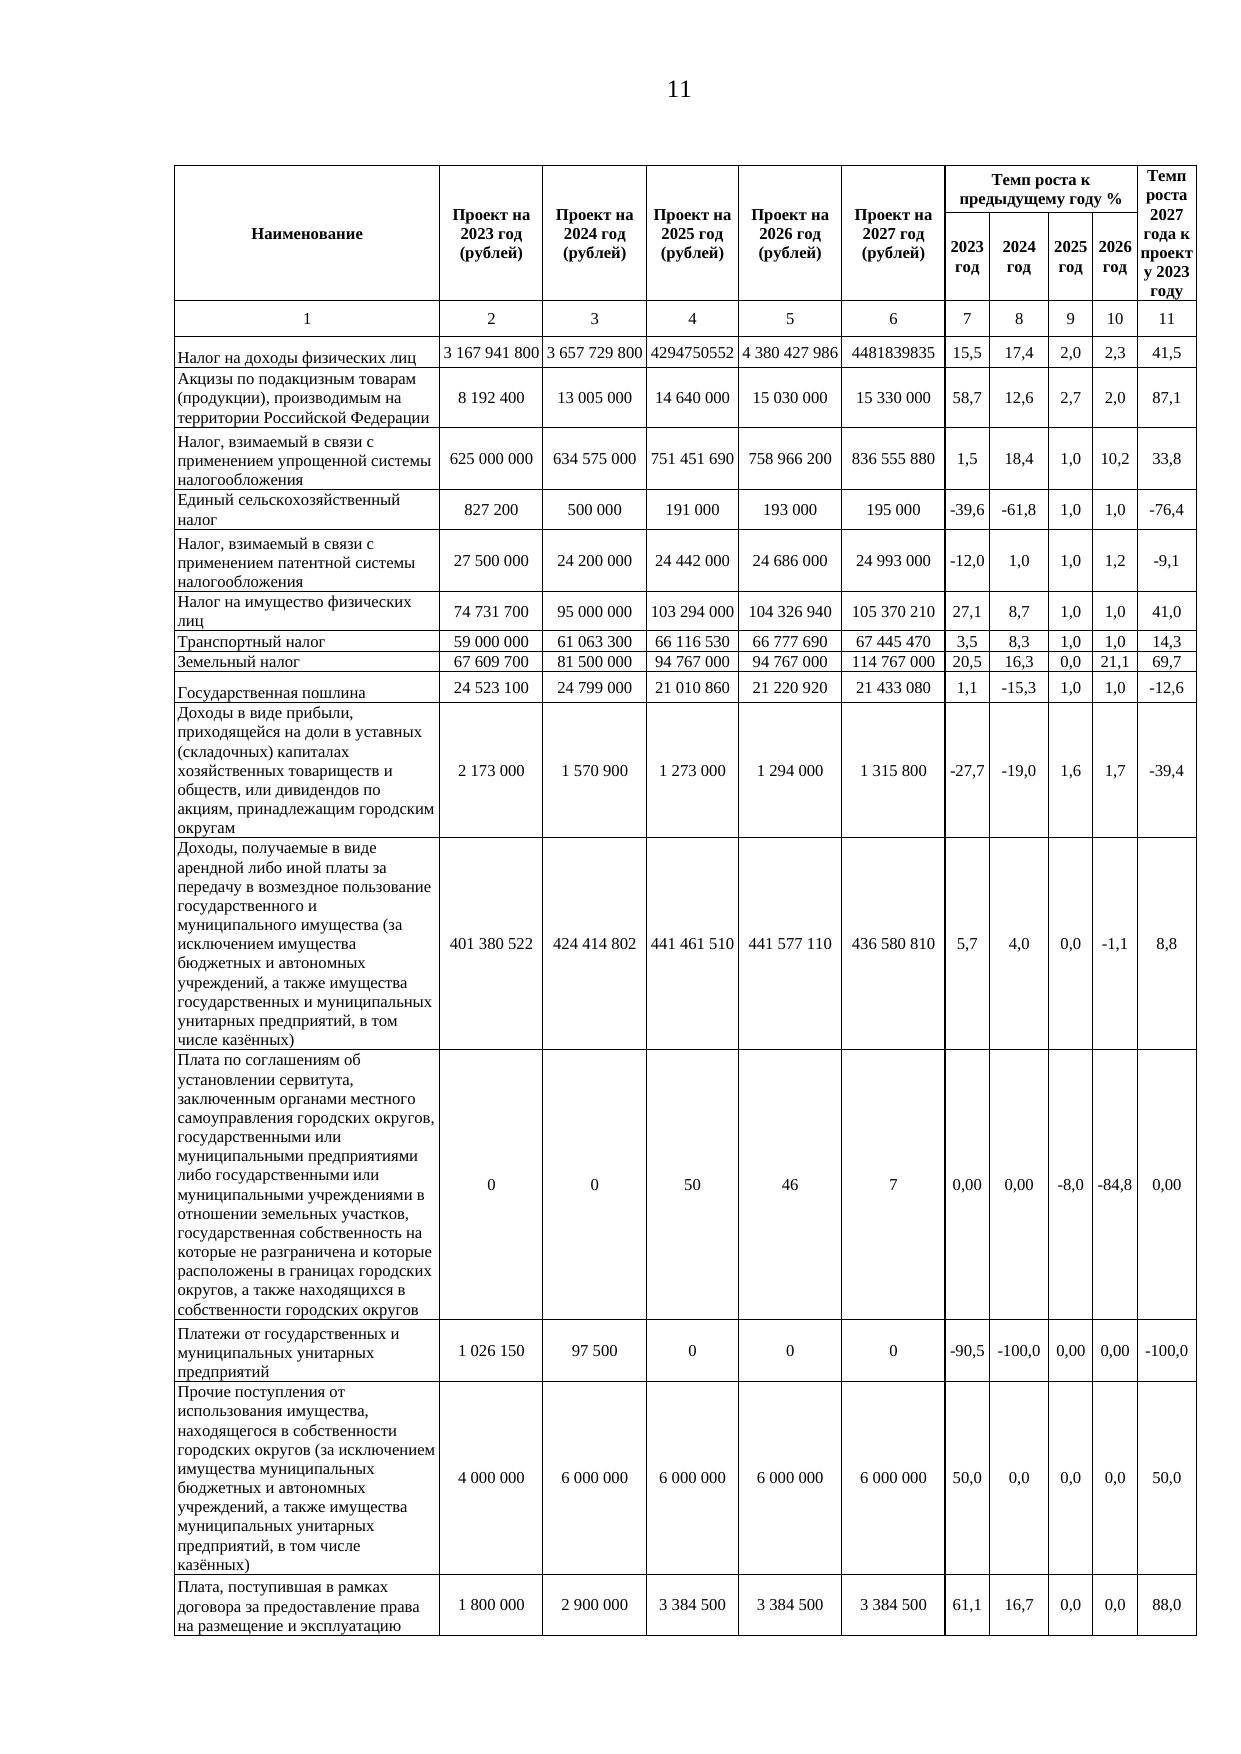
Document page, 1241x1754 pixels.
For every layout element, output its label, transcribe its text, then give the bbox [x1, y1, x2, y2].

table_header Проект на 2025 год (рублей) [647, 166, 738, 300]
table_cell 3 384 500 [739, 1575, 841, 1635]
table_cell 0,0 [1049, 1382, 1092, 1574]
table_cell 2023 год [946, 213, 989, 300]
table_cell 2,7 [1049, 368, 1092, 427]
table_cell -100,0 [990, 1320, 1048, 1381]
table_cell 10,2 [1093, 428, 1137, 489]
table_cell 15 330 000 [842, 368, 944, 427]
table_cell 1,7 [1093, 703, 1137, 837]
table_cell 758 966 200 [739, 428, 841, 489]
table_cell 1,0 [1093, 490, 1137, 528]
table_cell 2,0 [1093, 368, 1137, 427]
table_cell 1 315 800 [842, 703, 944, 837]
table_cell 97 500 [543, 1320, 646, 1381]
table_cell 7 [842, 1050, 944, 1318]
table_cell 5,7 [946, 838, 989, 1049]
table_cell 0,0 [1049, 652, 1092, 671]
table_cell 1,0 [1049, 672, 1092, 702]
table_cell Акцизы по подакцизным товарам (продукции), производимым на территории Российской Федерации [175, 368, 439, 427]
table_cell 1 273 000 [647, 703, 738, 837]
table_cell 12,6 [990, 368, 1048, 427]
table_cell 6 000 000 [842, 1382, 944, 1574]
table_cell 1,0 [1049, 530, 1092, 591]
table_header Проект на 2024 год (рублей) [543, 166, 646, 300]
table_cell 827 200 [440, 490, 542, 528]
table_header Проект на 2027 год (рублей) [842, 166, 944, 300]
table_cell 1,0 [990, 530, 1048, 591]
table_cell 3 384 500 [842, 1575, 944, 1635]
table_cell 0 [440, 1050, 542, 1318]
table_cell 4 [647, 301, 738, 336]
table_cell 2025 год [1049, 213, 1092, 300]
table_cell 24 799 000 [543, 672, 646, 702]
table_header Проект на 2023 год (рублей) [440, 166, 542, 300]
table_cell 24 993 000 [842, 530, 944, 591]
table_cell 8,8 [1138, 838, 1196, 1049]
table_cell 69,7 [1138, 652, 1196, 671]
table_cell -76,4 [1138, 490, 1196, 528]
table_cell 4 380 427 986 [739, 337, 841, 367]
table_cell 0,0 [1093, 1575, 1137, 1635]
table_cell 0 [543, 1050, 646, 1318]
table_cell 1,0 [1049, 592, 1092, 630]
table_cell 61 063 300 [543, 631, 646, 651]
table_cell Единый сельскохозяйственный налог [175, 490, 439, 528]
table_cell Платежи от государственных и муниципальных унитарных предприятий [175, 1320, 439, 1381]
table_cell 50 [647, 1050, 738, 1318]
table_cell 105 370 210 [842, 592, 944, 630]
table_cell 625 000 000 [440, 428, 542, 489]
table_cell -90,5 [946, 1320, 989, 1381]
table_header Наименование [175, 166, 439, 300]
table_cell 58,7 [946, 368, 989, 427]
table_cell 0,00 [946, 1050, 989, 1318]
table_cell 9 [1049, 301, 1092, 336]
table_cell 0,00 [1093, 1320, 1137, 1381]
table_cell 2,3 [1093, 337, 1137, 367]
table_cell 1 294 000 [739, 703, 841, 837]
table_cell 1,0 [1049, 631, 1092, 651]
table_cell 24 523 100 [440, 672, 542, 702]
table_cell 0,0 [1049, 838, 1092, 1049]
table_cell 41,0 [1138, 592, 1196, 630]
table_cell 15 030 000 [739, 368, 841, 427]
table_cell 27,1 [946, 592, 989, 630]
table_cell 95 000 000 [543, 592, 646, 630]
table_cell 2024 год [990, 213, 1048, 300]
table_cell 4,0 [990, 838, 1048, 1049]
table_cell 17,4 [990, 337, 1048, 367]
table_cell 0,00 [1138, 1050, 1196, 1318]
table_cell Прочие поступления от использования имущества, находящегося в собственности городских округов (за исключением имущества муниципальных бюджетных и автономных учреждений, а также имущества муниципальных унитарных предприятий, в том числе казённых) [175, 1382, 439, 1574]
table_cell 1,0 [1049, 490, 1092, 528]
table_cell 634 575 000 [543, 428, 646, 489]
table_cell 3 384 500 [647, 1575, 738, 1635]
table_cell -100,0 [1138, 1320, 1196, 1381]
table_cell 0,0 [1049, 1575, 1092, 1635]
table_cell 0,0 [990, 1382, 1048, 1574]
table_cell 33,8 [1138, 428, 1196, 489]
table_cell 94 767 000 [647, 652, 738, 671]
table_cell 500 000 [543, 490, 646, 528]
table_cell 424 414 802 [543, 838, 646, 1049]
table_cell 24 442 000 [647, 530, 738, 591]
table_cell 81 500 000 [543, 652, 646, 671]
table_cell 1,0 [1093, 672, 1137, 702]
table_cell 6 [842, 301, 944, 336]
table_cell 0 [842, 1320, 944, 1381]
table_cell 24 686 000 [739, 530, 841, 591]
table_cell -15,3 [990, 672, 1048, 702]
table_cell 836 555 880 [842, 428, 944, 489]
table_cell 2 [440, 301, 542, 336]
table_cell 1 570 900 [543, 703, 646, 837]
table_cell 8,3 [990, 631, 1048, 651]
table_cell -9,1 [1138, 530, 1196, 591]
table_cell Налог на доходы физических лиц [175, 337, 439, 367]
table_cell 1 [175, 301, 439, 336]
table_cell 46 [739, 1050, 841, 1318]
table_cell 14,3 [1138, 631, 1196, 651]
table_cell 66 777 690 [739, 631, 841, 651]
table_cell Плата по соглашениям об установлении сервитута, заключенным органами местного самоуправления городских округов, государственными или муниципальными предприятиями либо государственными или муниципальными учреждениями в отношении земельных участков, государственная собственность на которые не разграничена и которые расположены в границах городских округов, а также находящихся в собственности городских округов [175, 1050, 439, 1318]
table_cell 0,00 [990, 1050, 1048, 1318]
table_cell 441 577 110 [739, 838, 841, 1049]
table_cell 87,1 [1138, 368, 1196, 427]
table_cell 21 220 920 [739, 672, 841, 702]
table_cell 8 192 400 [440, 368, 542, 427]
table_cell 751 451 690 [647, 428, 738, 489]
table_header Темп роста к предыдущему году % [946, 166, 1137, 212]
table_cell 88,0 [1138, 1575, 1196, 1635]
table_cell 59 000 000 [440, 631, 542, 651]
table_cell 8 [990, 301, 1048, 336]
table_cell 15,5 [946, 337, 989, 367]
table_cell -84,8 [1093, 1050, 1137, 1318]
table_cell 2 173 000 [440, 703, 542, 837]
table_cell 104 326 940 [739, 592, 841, 630]
table_cell -39,6 [946, 490, 989, 528]
table_cell 67 445 470 [842, 631, 944, 651]
table_cell 21,1 [1093, 652, 1137, 671]
table_cell 6 000 000 [543, 1382, 646, 1574]
table_cell 3,5 [946, 631, 989, 651]
table_cell 0 [647, 1320, 738, 1381]
table_cell 401 380 522 [440, 838, 542, 1049]
table_cell -1,1 [1093, 838, 1137, 1049]
table_cell Налог на имущество физических лиц [175, 592, 439, 630]
table_cell 1 026 150 [440, 1320, 542, 1381]
table_cell Доходы в виде прибыли, приходящейся на доли в уставных (складочных) капиталах хозяйственных товариществ и обществ, или дивидендов по акциям, принадлежащим городским округам [175, 703, 439, 837]
table_cell 441 461 510 [647, 838, 738, 1049]
table_cell 1,0 [1093, 592, 1137, 630]
table_cell -12,0 [946, 530, 989, 591]
table_cell 114 767 000 [842, 652, 944, 671]
table_cell 8,7 [990, 592, 1048, 630]
table_cell 4 000 000 [440, 1382, 542, 1574]
table_cell 1,1 [946, 672, 989, 702]
table_cell 195 000 [842, 490, 944, 528]
table_cell 103 294 000 [647, 592, 738, 630]
table_cell -12,6 [1138, 672, 1196, 702]
table_cell 5 [739, 301, 841, 336]
table_cell 14 640 000 [647, 368, 738, 427]
table_cell 0,0 [1093, 1382, 1137, 1574]
table_cell 0 [739, 1320, 841, 1381]
table_cell 21 433 080 [842, 672, 944, 702]
table_cell -19,0 [990, 703, 1048, 837]
table_cell 6 000 000 [739, 1382, 841, 1574]
table_cell 21 010 860 [647, 672, 738, 702]
table_cell 74 731 700 [440, 592, 542, 630]
table_cell 94 767 000 [739, 652, 841, 671]
table_cell 61,1 [946, 1575, 989, 1635]
table_cell 66 116 530 [647, 631, 738, 651]
table_cell 1 800 000 [440, 1575, 542, 1635]
table_cell 4481839835 [842, 337, 944, 367]
table_cell 50,0 [1138, 1382, 1196, 1574]
table_cell 193 000 [739, 490, 841, 528]
table_cell 436 580 810 [842, 838, 944, 1049]
table_cell 16,7 [990, 1575, 1048, 1635]
table_cell 2,0 [1049, 337, 1092, 367]
table_cell 7 [946, 301, 989, 336]
table_cell 10 [1093, 301, 1137, 336]
table_cell 16,3 [990, 652, 1048, 671]
table_cell 4294750552 [647, 337, 738, 367]
table_cell 13 005 000 [543, 368, 646, 427]
table_cell 50,0 [946, 1382, 989, 1574]
table_cell -8,0 [1049, 1050, 1092, 1318]
table_cell 18,4 [990, 428, 1048, 489]
table_cell 2 900 000 [543, 1575, 646, 1635]
table_header Проект на 2026 год (рублей) [739, 166, 841, 300]
table_cell 3 [543, 301, 646, 336]
table_cell 1,5 [946, 428, 989, 489]
table_cell 11 [1138, 301, 1196, 336]
table_cell 3 167 941 800 [440, 337, 542, 367]
table_cell Налог, взимаемый в связи с применением патентной системы налогообложения [175, 530, 439, 591]
table_cell 41,5 [1138, 337, 1196, 367]
table_cell 67 609 700 [440, 652, 542, 671]
table_cell -27,7 [946, 703, 989, 837]
table_cell 20,5 [946, 652, 989, 671]
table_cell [175, 1575, 439, 1635]
table_cell 6 000 000 [647, 1382, 738, 1574]
table_cell 1,6 [1049, 703, 1092, 837]
table_cell 0,00 [1049, 1320, 1092, 1381]
table_header Темп роста 2027 года к проекту 2023 году [1138, 166, 1196, 300]
table_cell Доходы, получаемые в виде арендной либо иной платы за передачу в возмездное пользование государственного и муниципального имущества (за исключением имущества бюджетных и автономных учреждений, а также имущества государственных и муниципальных унитарных предприятий, в том числе казённых) [175, 838, 439, 1049]
table_cell Земельный налог [175, 652, 439, 671]
table_cell -39,4 [1138, 703, 1196, 837]
table_cell 3 657 729 800 [543, 337, 646, 367]
table_cell 1,0 [1093, 631, 1137, 651]
table_cell Налог, взимаемый в связи с применением упрощенной системы налогообложения [175, 428, 439, 489]
table_cell 1,2 [1093, 530, 1137, 591]
table_cell -61,8 [990, 490, 1048, 528]
table_cell 2026 год [1093, 213, 1137, 300]
table_cell 24 200 000 [543, 530, 646, 591]
table_cell 27 500 000 [440, 530, 542, 591]
table_cell 191 000 [647, 490, 738, 528]
table_cell Государственная пошлина [175, 672, 439, 702]
table_cell 1,0 [1049, 428, 1092, 489]
table_cell Транспортный налог [175, 631, 439, 651]
